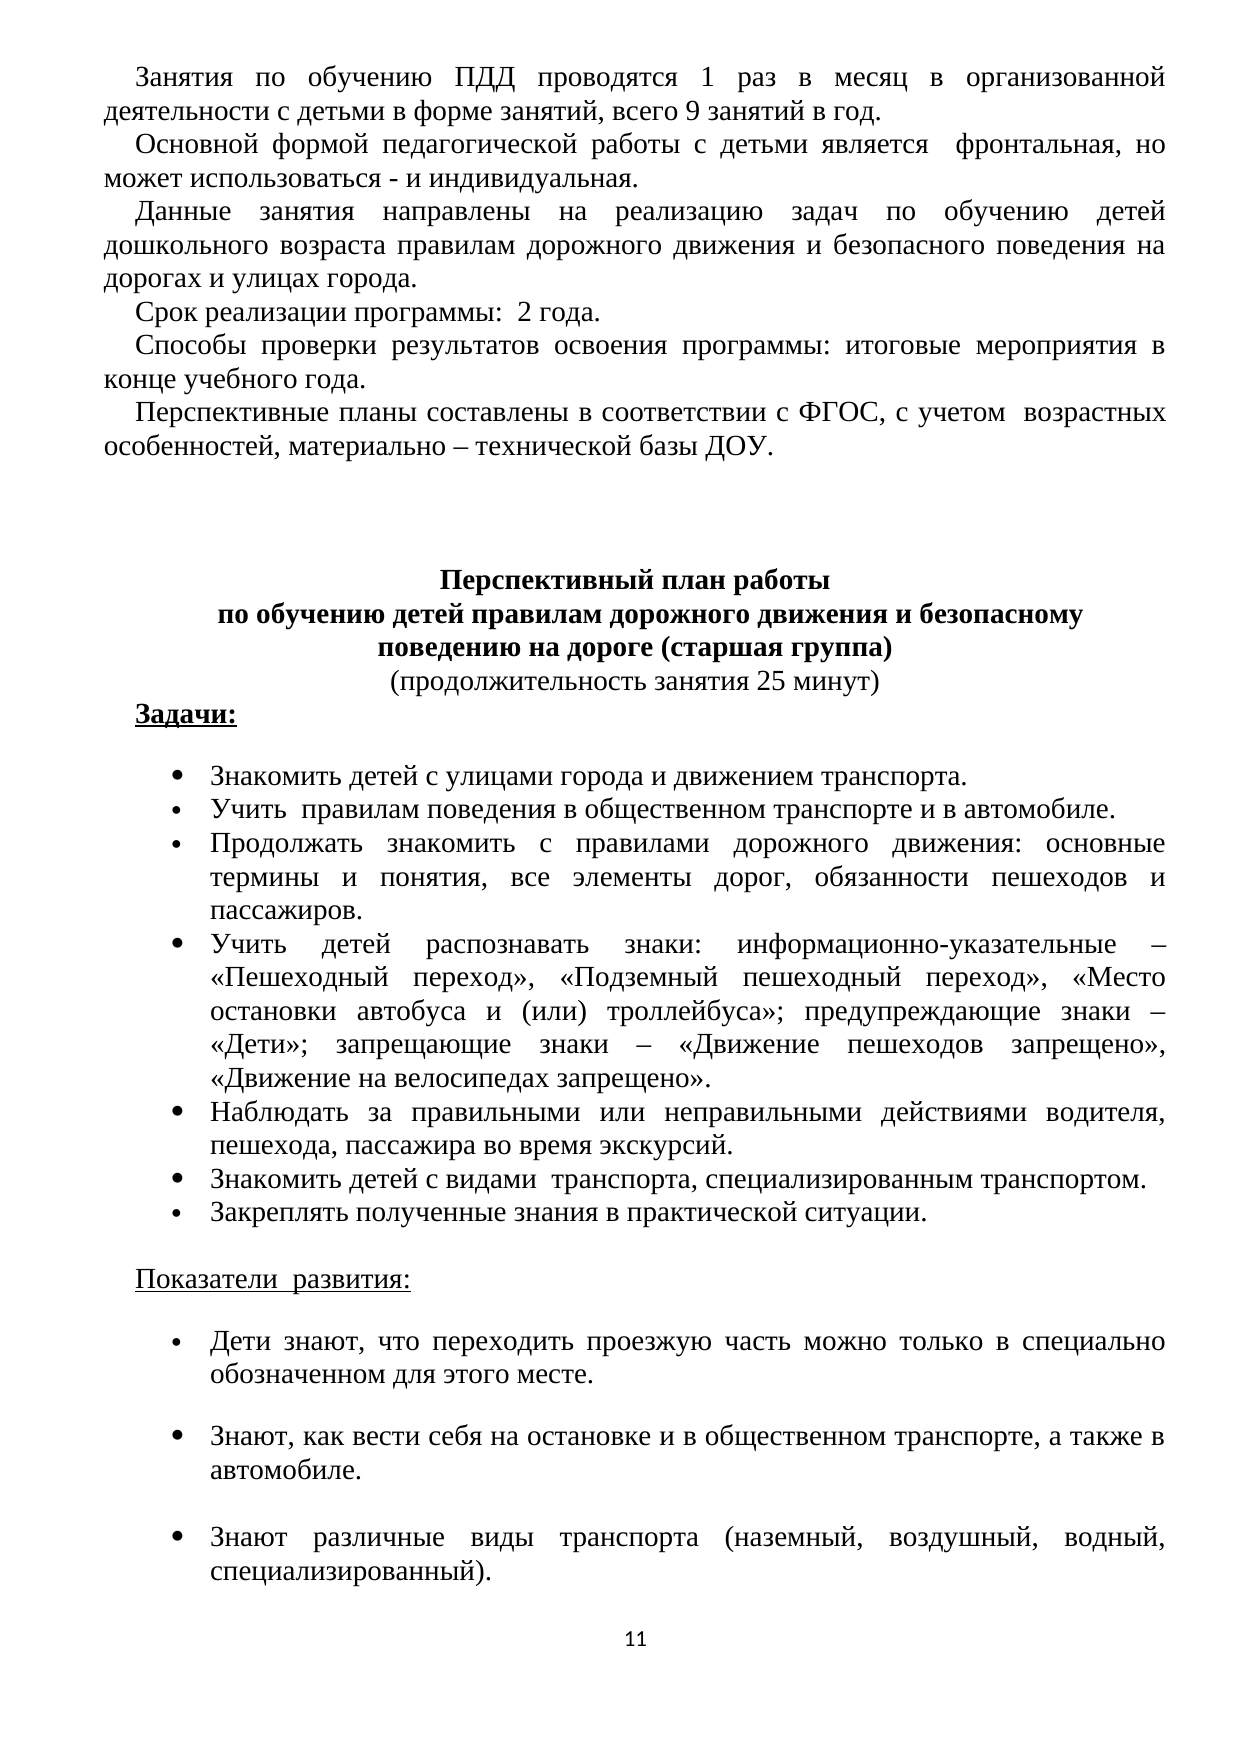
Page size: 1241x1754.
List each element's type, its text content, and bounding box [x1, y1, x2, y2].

list Дети знают, что переходить проезжую часть можно только в специально обозначенном для этого месте. [172, 1323, 1167, 1390]
text Способы проверки результатов освоения программы: итоговые мероприятия в конце учебного года. [103, 327, 1167, 394]
text Перспективный план работы [103, 562, 1167, 596]
list Наблюдать за правильными или неправильными действиями водителя, пешехода, пассажира во время экскурсий. [172, 1094, 1167, 1161]
text Основной формой педагогической работы с детьми является фронтальная, но может использоваться - и индивидуальная. [103, 126, 1167, 193]
list Знают, как вести себя на остановке и в общественном транспорте, а также в автомобиле. [172, 1418, 1167, 1485]
text Показатели развития: [103, 1262, 1167, 1295]
list Продолжать знакомить с правилами дорожного движения: основные термины и понятия, все элементы дорог, обязанности пешеходов и пассажиров. [172, 825, 1167, 926]
text Данные занятия направлены на реализацию задач по обучению детей дошкольного возраста правилам дорожного движения и безопасного поведения на дорогах и улицах города. [103, 193, 1167, 294]
text (продолжительность занятия 25 минут) [103, 663, 1167, 696]
list Знакомить детей с видами транспорта, специализированным транспортом. [172, 1161, 1167, 1194]
text Перспективные планы составлены в соответствии с ФГОС, с учетом возрастных особенностей, материально – технической базы ДОУ. [103, 394, 1167, 462]
list Знают различные виды транспорта (наземный, воздушный, водный, специализированный). [172, 1519, 1167, 1586]
text по обучению детей правилам дорожного движения и безопасному [103, 596, 1167, 629]
text Срок реализации программы: 2 года. [103, 294, 1167, 327]
list Учить детей распознавать знаки: информационно-указательные – «Пешеходный переход», «Подземный пешеходный переход», «Место остановки автобуса и (или) троллейбуса»; предупреждающие знаки – «Дети»; запрещающие знаки – «Движение пешеходов запрещено», «Движение на велосипедах запрещено». [172, 926, 1167, 1094]
text Занятия по обучению ПДД проводятся 1 раз в месяц в организованной деятельности с детьми в форме занятий, всего 9 занятий в год. [103, 59, 1167, 126]
text поведению на дороге (старшая группа) [103, 629, 1167, 663]
list Учить правилам поведения в общественном транспорте и в автомобиле. [172, 792, 1167, 825]
text Задачи: [103, 696, 1167, 730]
list Закреплять полученные знания в практической ситуации. [172, 1194, 1167, 1228]
list Знакомить детей с улицами города и движением транспорта. [172, 758, 1167, 792]
